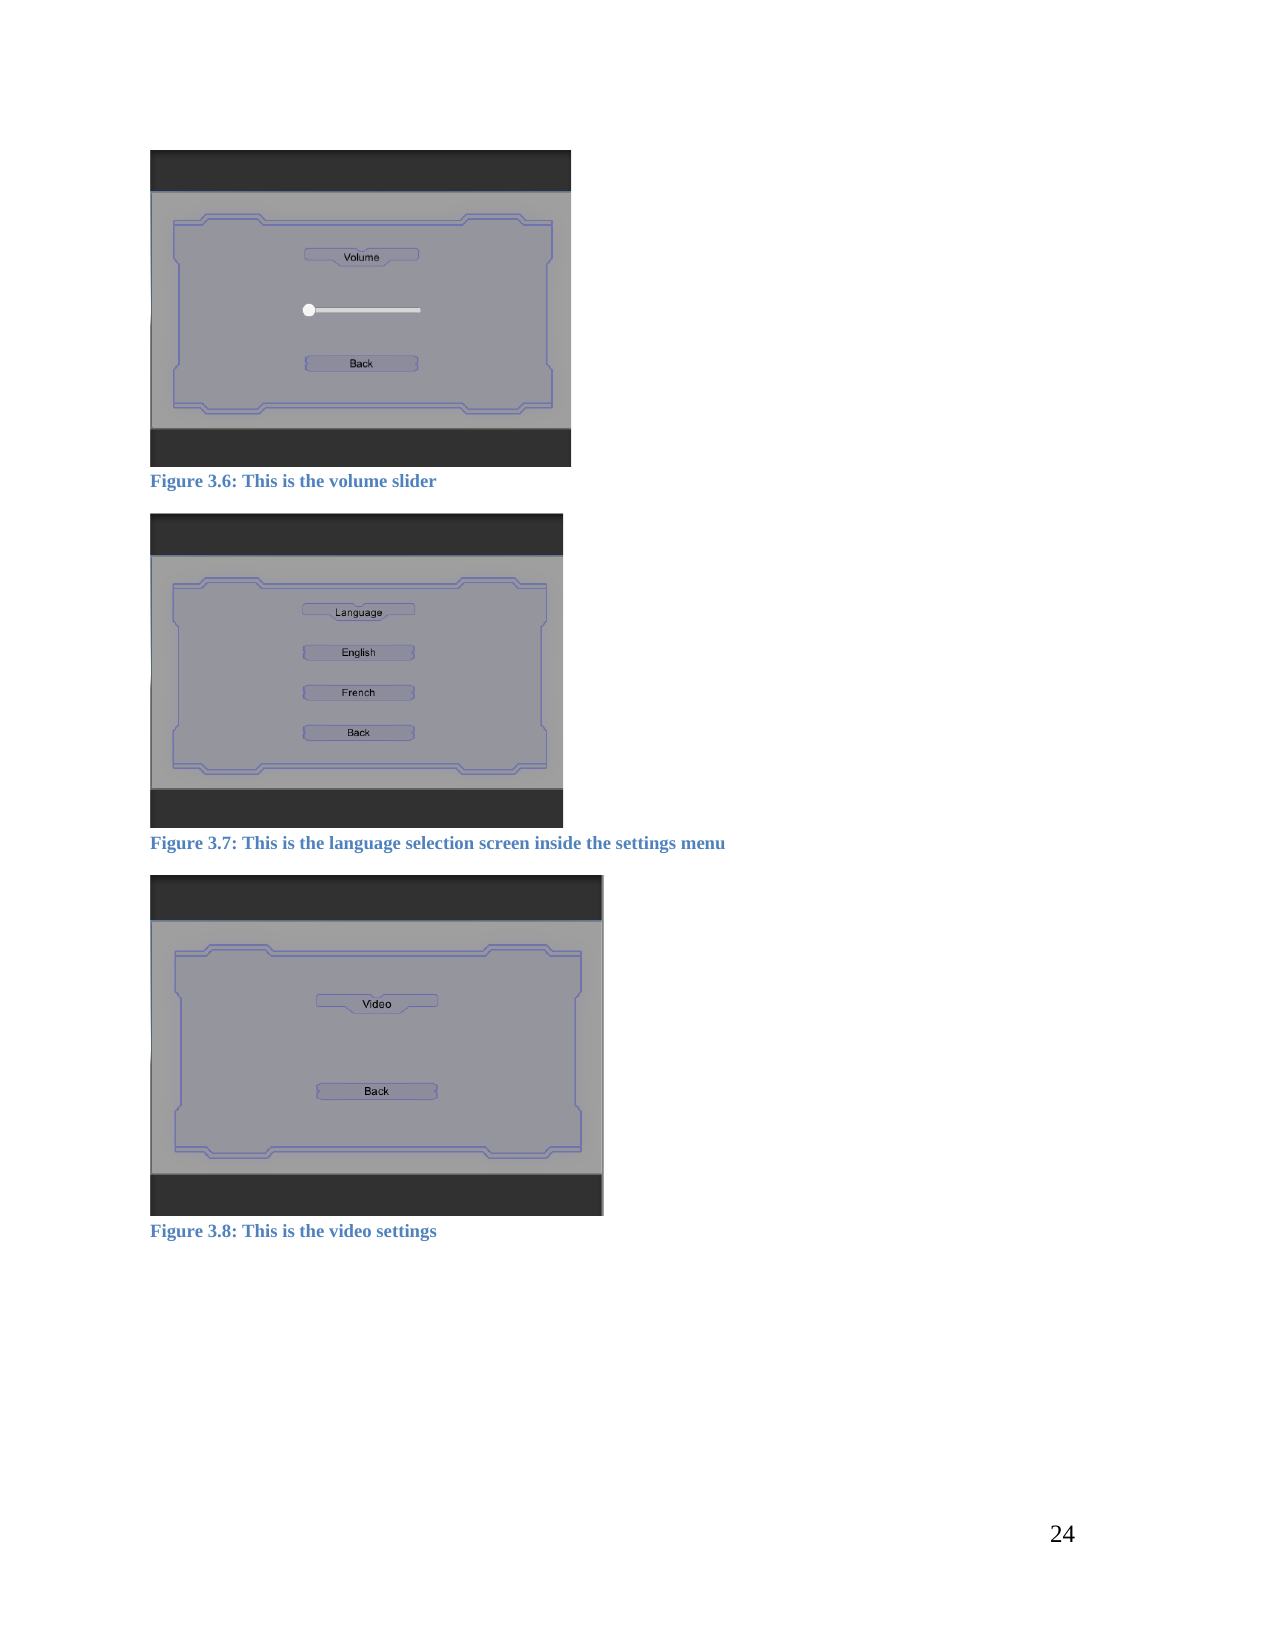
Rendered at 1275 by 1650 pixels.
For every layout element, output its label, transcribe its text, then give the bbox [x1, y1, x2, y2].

text Figure 3.6: This is the volume slider [150, 470, 1125, 492]
picture [150, 513, 564, 828]
text Figure 3.7: This is the language selection screen inside the settings menu [150, 832, 1125, 854]
picture [150, 875, 604, 1216]
picture [150, 150, 572, 467]
text Figure 3.8: This is the video settings [150, 1220, 1125, 1241]
